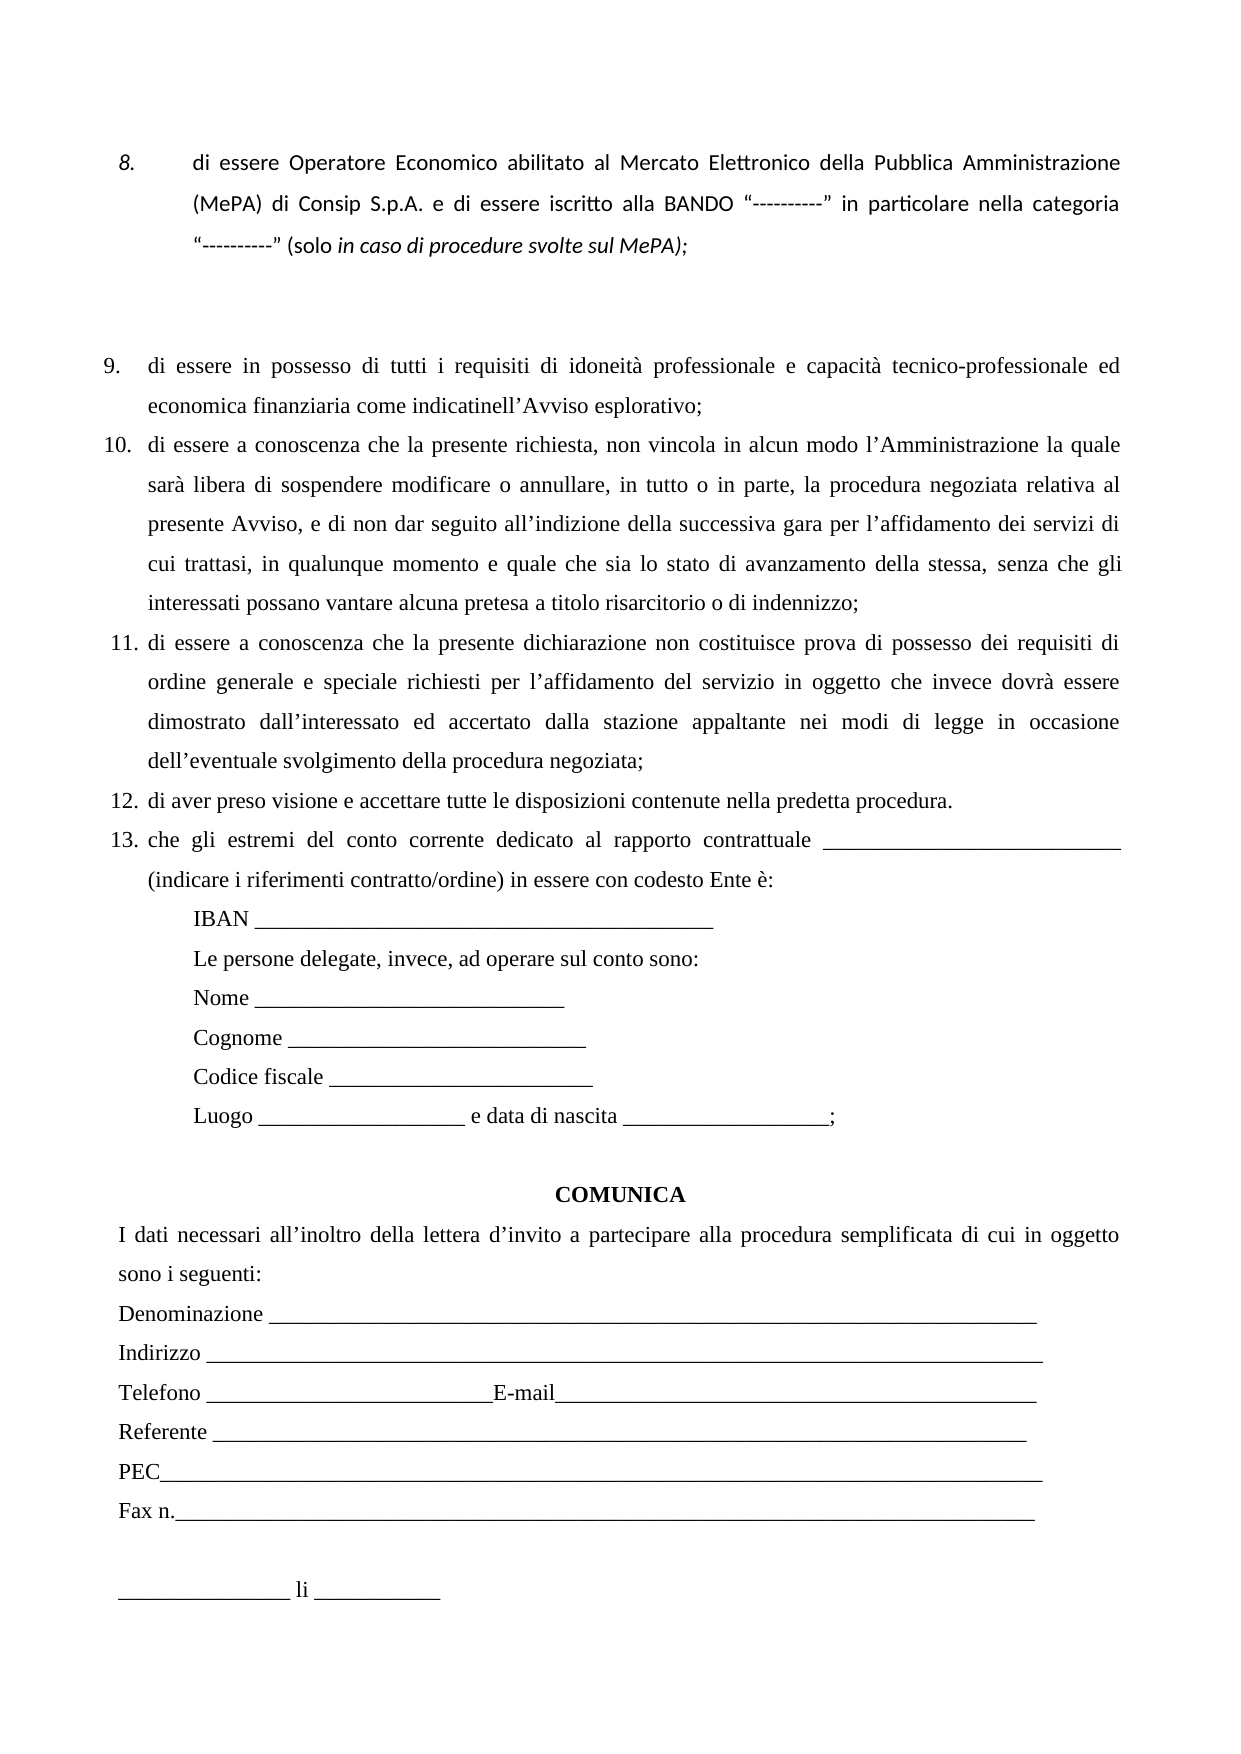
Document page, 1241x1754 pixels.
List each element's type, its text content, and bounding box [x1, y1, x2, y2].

list IBAN ________________________________________ [193, 905, 1122, 932]
list di essere a conoscenza che la presente dichiarazione non costituisce prova di possesso dei requisiti di ordine generale e speciale richiesti per l’affidamento del servizio in oggetto che invece dovrà essere dimostrato dall’interessato ed accertato dalla stazione appaltante nei modi di legge in occasione dell’eventuale svolgimento della procedura negoziata; [110, 629, 1122, 774]
list di aver preso visione e accettare tutte le disposizioni contenute nella predetta procedura. [110, 787, 1122, 813]
text Referente _______________________________________________________________________ [118, 1418, 1122, 1445]
text PEC_____________________________________________________________________________ [118, 1458, 1122, 1484]
text Telefono _________________________E-mail__________________________________________ [118, 1379, 1122, 1405]
text _______________ li ___________ [118, 1576, 1122, 1603]
text Fax n.___________________________________________________________________________ [118, 1497, 1122, 1524]
list Cognome __________________________ [193, 1024, 1122, 1050]
text Indirizzo _________________________________________________________________________ [118, 1339, 1122, 1366]
list di essere Operatore Economico abilitato al Mercato Elettronico della Pubblica Amministrazione (MePA) di Consip S.p.A. e di essere iscritto alla BANDO “----------” in particolare nella categoria “----------” (solo in caso di procedure svolte sul MePA); [118, 148, 1122, 259]
list Nome ___________________________ [193, 984, 1122, 1011]
text COMUNICA [118, 1182, 1122, 1208]
list che gli estremi del conto corrente dedicato al rapporto contrattuale __________________________ (indicare i riferimenti contratto/ordine) in essere con codesto Ente è: [110, 826, 1122, 892]
text I dati necessari all’inoltro della lettera d’invito a partecipare alla procedura semplificata di cui in oggetto sono i seguenti: [118, 1221, 1122, 1287]
list Luogo __________________ e data di nascita __________________; [193, 1103, 1122, 1129]
list Codice fiscale _______________________ [193, 1063, 1122, 1089]
list di essere a conoscenza che la presente richiesta, non vincola in alcun modo l’Amministrazione la quale sarà libera di sospendere modificare o annullare, in tutto o in parte, la procedura negoziata relativa al presente Avviso, e di non dar seguito all’indizione della successiva gara per l’affidamento dei servizi di cui trattasi, in qualunque momento e quale che sia lo stato di avanzamento della stessa, senza che gli interessati possano vantare alcuna pretesa a titolo risarcitorio o di indennizzo; [103, 431, 1122, 616]
list Le persone delegate, invece, ad operare sul conto sono: [193, 945, 1122, 971]
text Denominazione ___________________________________________________________________ [118, 1300, 1122, 1326]
list di essere in possesso di tutti i requisiti di idoneità professionale e capacità tecnico-professionale ed economica finanziaria come indicatinell’Avviso esplorativo; [103, 352, 1122, 418]
